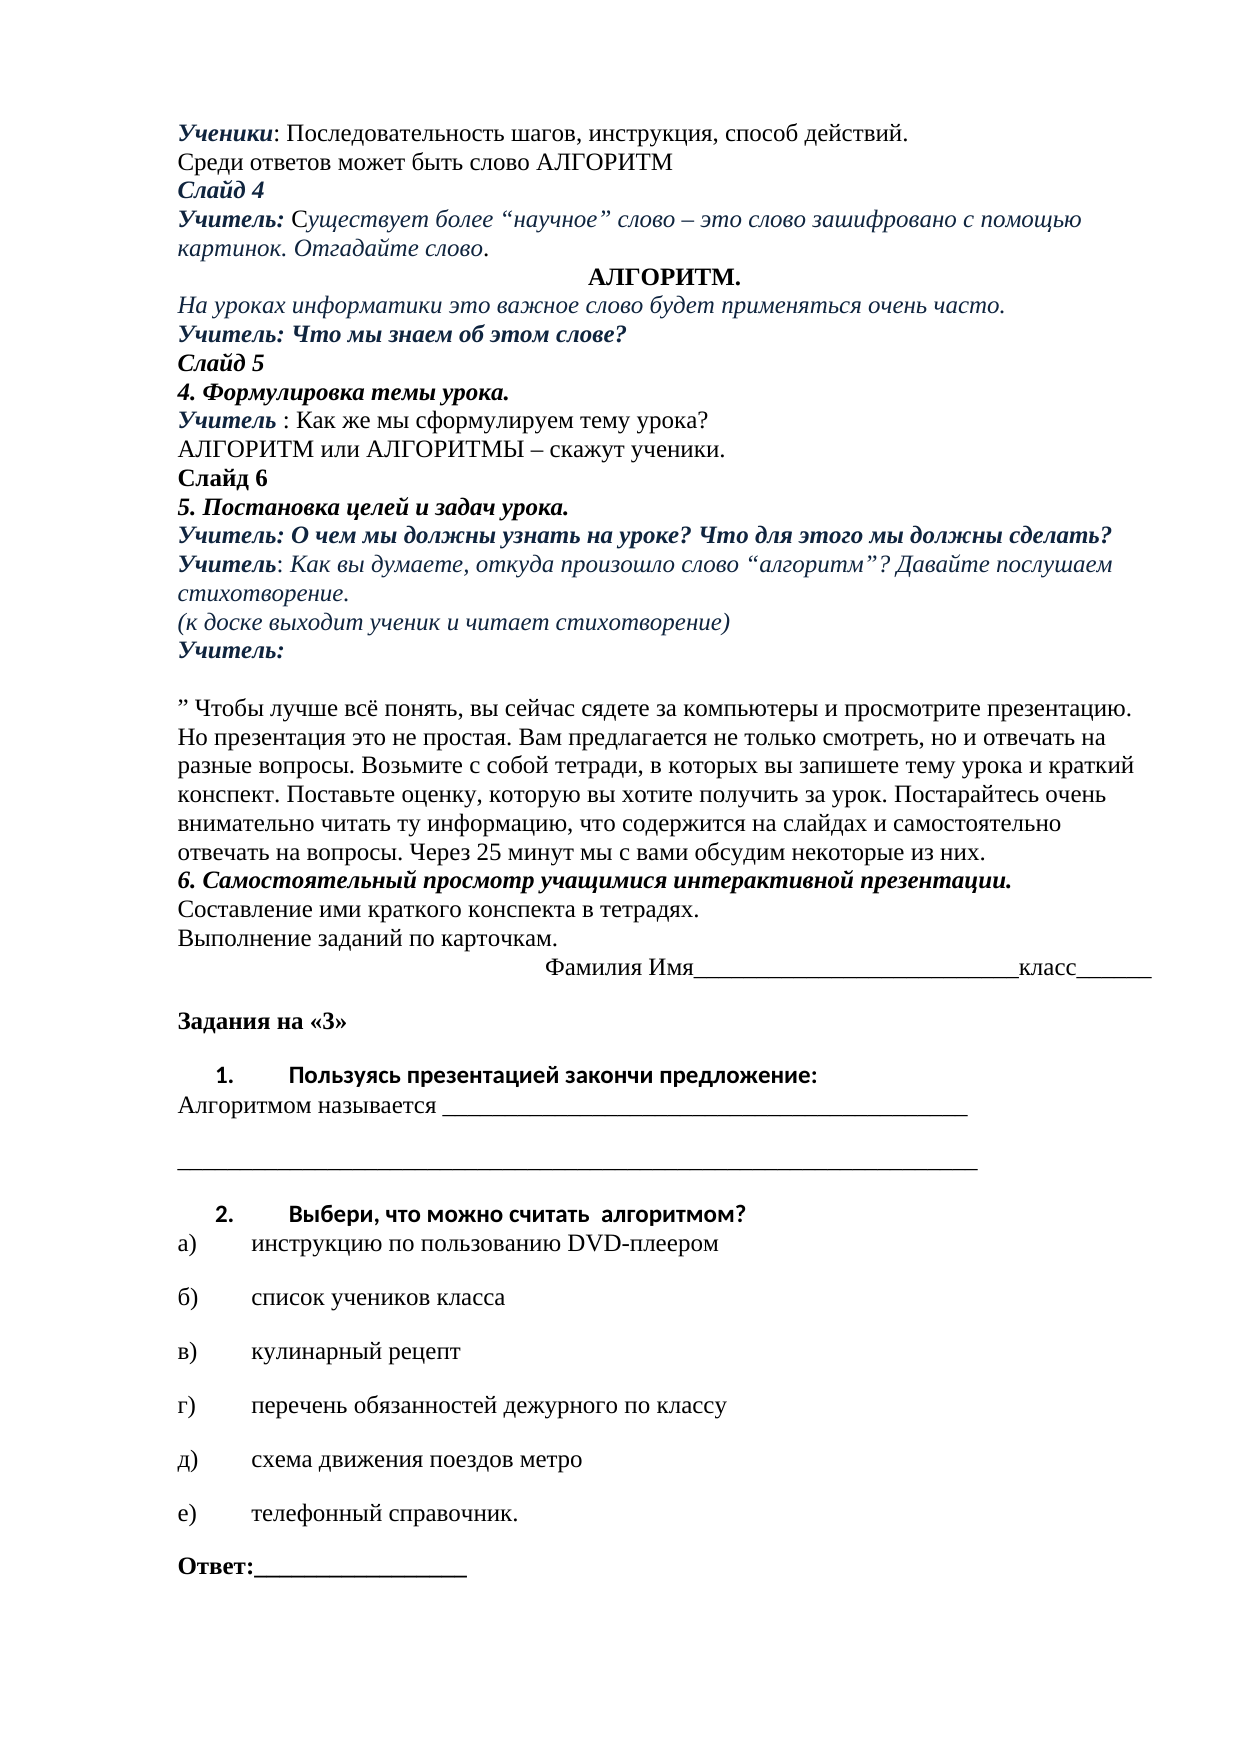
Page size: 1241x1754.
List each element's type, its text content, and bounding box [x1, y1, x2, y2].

text (к доске выходит ученик и читает стихотворение) [177, 607, 1152, 636]
text 5. Постановка целей и задач урока. [177, 492, 1152, 521]
text Учитель: Что мы знаем об этом слове? [177, 319, 1152, 348]
text Слайд 6 [177, 463, 1152, 492]
text в) кулинарный рецепт [177, 1336, 1152, 1365]
text Учитель: Существует более “научное” слово – это слово зашифровано с помощью картинок. Отгадайте слово. [177, 204, 1152, 262]
text Учитель: О чем мы должны узнать на уроке? Что для этого мы должны сделать? [177, 521, 1152, 549]
text Учитель: Как вы думаете, откуда произошло слово “алгоритм”? Давайте послушаем стихотворение. [177, 549, 1152, 607]
text е) телефонный справочник. [177, 1498, 1152, 1526]
text АЛГОРИТМ или АЛГОРИТМЫ – скажут ученики. [177, 434, 1152, 463]
text Ученики: Последовательность шагов, инструкция, способ действий. [177, 118, 1152, 147]
text Среди ответов может быть слово АЛГОРИТМ [177, 147, 1152, 176]
text АЛГОРИТМ. [177, 262, 1152, 291]
text д) схема движения поездов метро [177, 1444, 1152, 1472]
text Задания на «3» [177, 1006, 1152, 1034]
text Ответ:_________________ [177, 1551, 1152, 1580]
text Слайд 5 [177, 348, 1152, 377]
text а) инструкцию по пользованию DVD-плеером [177, 1228, 1152, 1257]
text Выполнение заданий по карточкам. [177, 923, 1152, 952]
text 4. Формулировка темы урока. [177, 377, 1152, 406]
text Алгоритмом называется __________________________________________ [177, 1090, 1152, 1119]
list Пользуясь презентацией закончи предложение: [215, 1059, 1152, 1090]
text Слайд 4 [177, 176, 1152, 204]
list Выбери, что можно считать алгоритмом? [215, 1198, 1152, 1228]
text г) перечень обязанностей дежурного по классу [177, 1390, 1152, 1419]
text ” Чтобы лучше всё понять, вы сейчас сядете за компьютеры и просмотрите презентацию. Но презентация это не простая. Вам предлагается не только смотреть, но и отвечать на разные вопросы. Возьмите с собой тетради, в которых вы запишете тему урока и краткий конспект. Поставьте оценку, которую вы хотите получить за урок. Постарайтесь очень внимательно читать ту информацию, что содержится на слайдах и самостоятельно отвечать на вопросы. Через 25 минут мы с вами обсудим некоторые из них. [177, 693, 1152, 866]
text 6. Самостоятельный просмотр учащимися интерактивной презентации. [177, 866, 1152, 894]
text Учитель : Как же мы сформулируем тему урока? [177, 406, 1152, 434]
text б) список учеников класса [177, 1282, 1152, 1311]
text На уроках информатики это важное слово будет применяться очень часто. [177, 291, 1152, 319]
text Фамилия Имя__________________________класс______ [177, 952, 1152, 981]
text ________________________________________________________________ [177, 1144, 1152, 1173]
text Составление ими краткого конспекта в тетрадях. [177, 894, 1152, 923]
text Учитель: [177, 636, 1152, 664]
